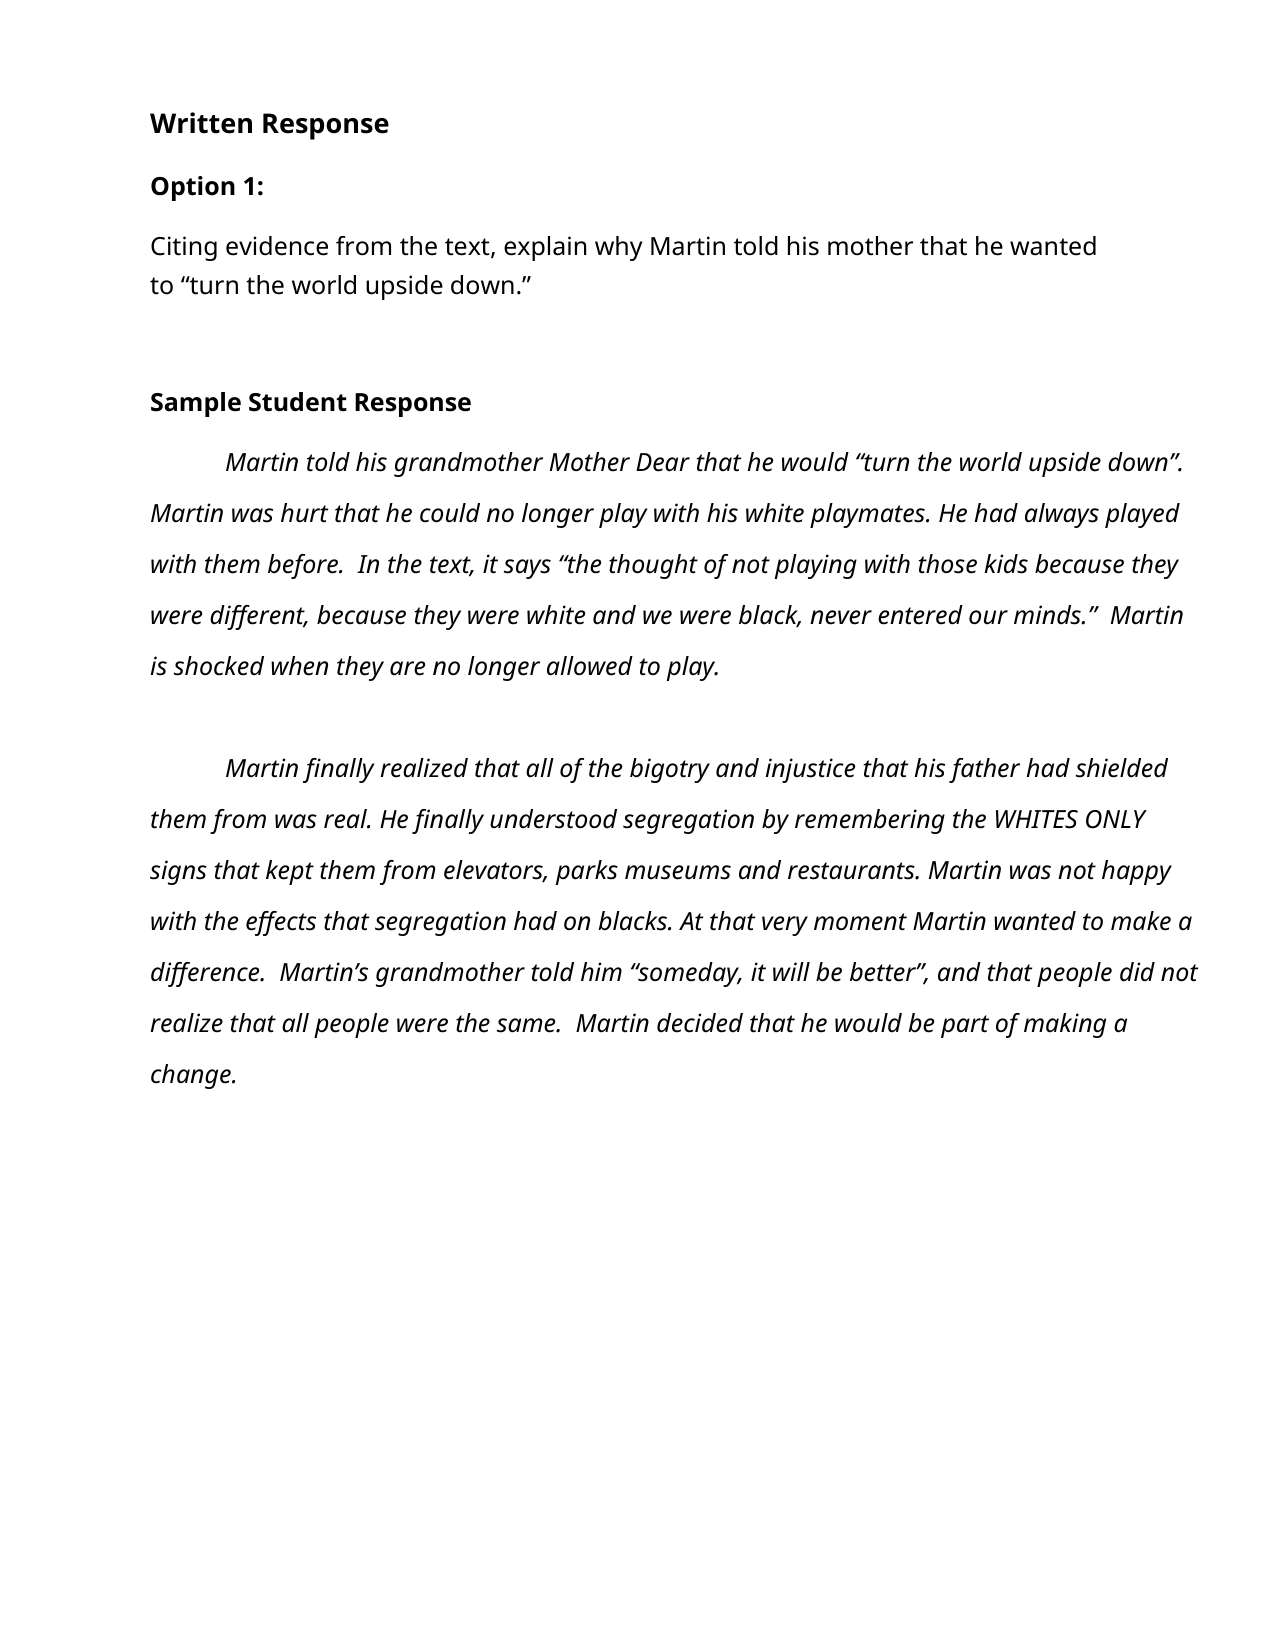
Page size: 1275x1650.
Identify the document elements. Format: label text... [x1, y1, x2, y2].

text Written Response [150, 105, 1125, 142]
text Option 1: [150, 168, 1125, 202]
text Martin finally realized that all of the bigotry and injustice that his father had shielded them from was real. He finally understood segregation by remembering the WHITES ONLY signs that kept them from elevators, parks museums and restaurants. Martin was not happy with the effects that segregation had on blacks. At that very moment Martin wanted to make a difference. Martin’s grandmother told him “someday, it will be better”, and that people did not realize that all people were the same. Martin decided that he would be part of making a change. [150, 750, 1200, 1091]
text Martin told his grandmother Mother Dear that he would “turn the world upside down”. Martin was hurt that he could no longer play with his white playmates. He had always played with them before. In the text, it says “the thought of not playing with those kids because they were different, because they were white and we were black, never entered our minds.” Martin is shocked when they are no longer allowed to play. [150, 444, 1200, 682]
text Sample Student Response [150, 384, 1200, 418]
text Citing evidence from the text, explain why Martin told his mother that he wanted to “turn the world upside down.” [150, 228, 1125, 301]
